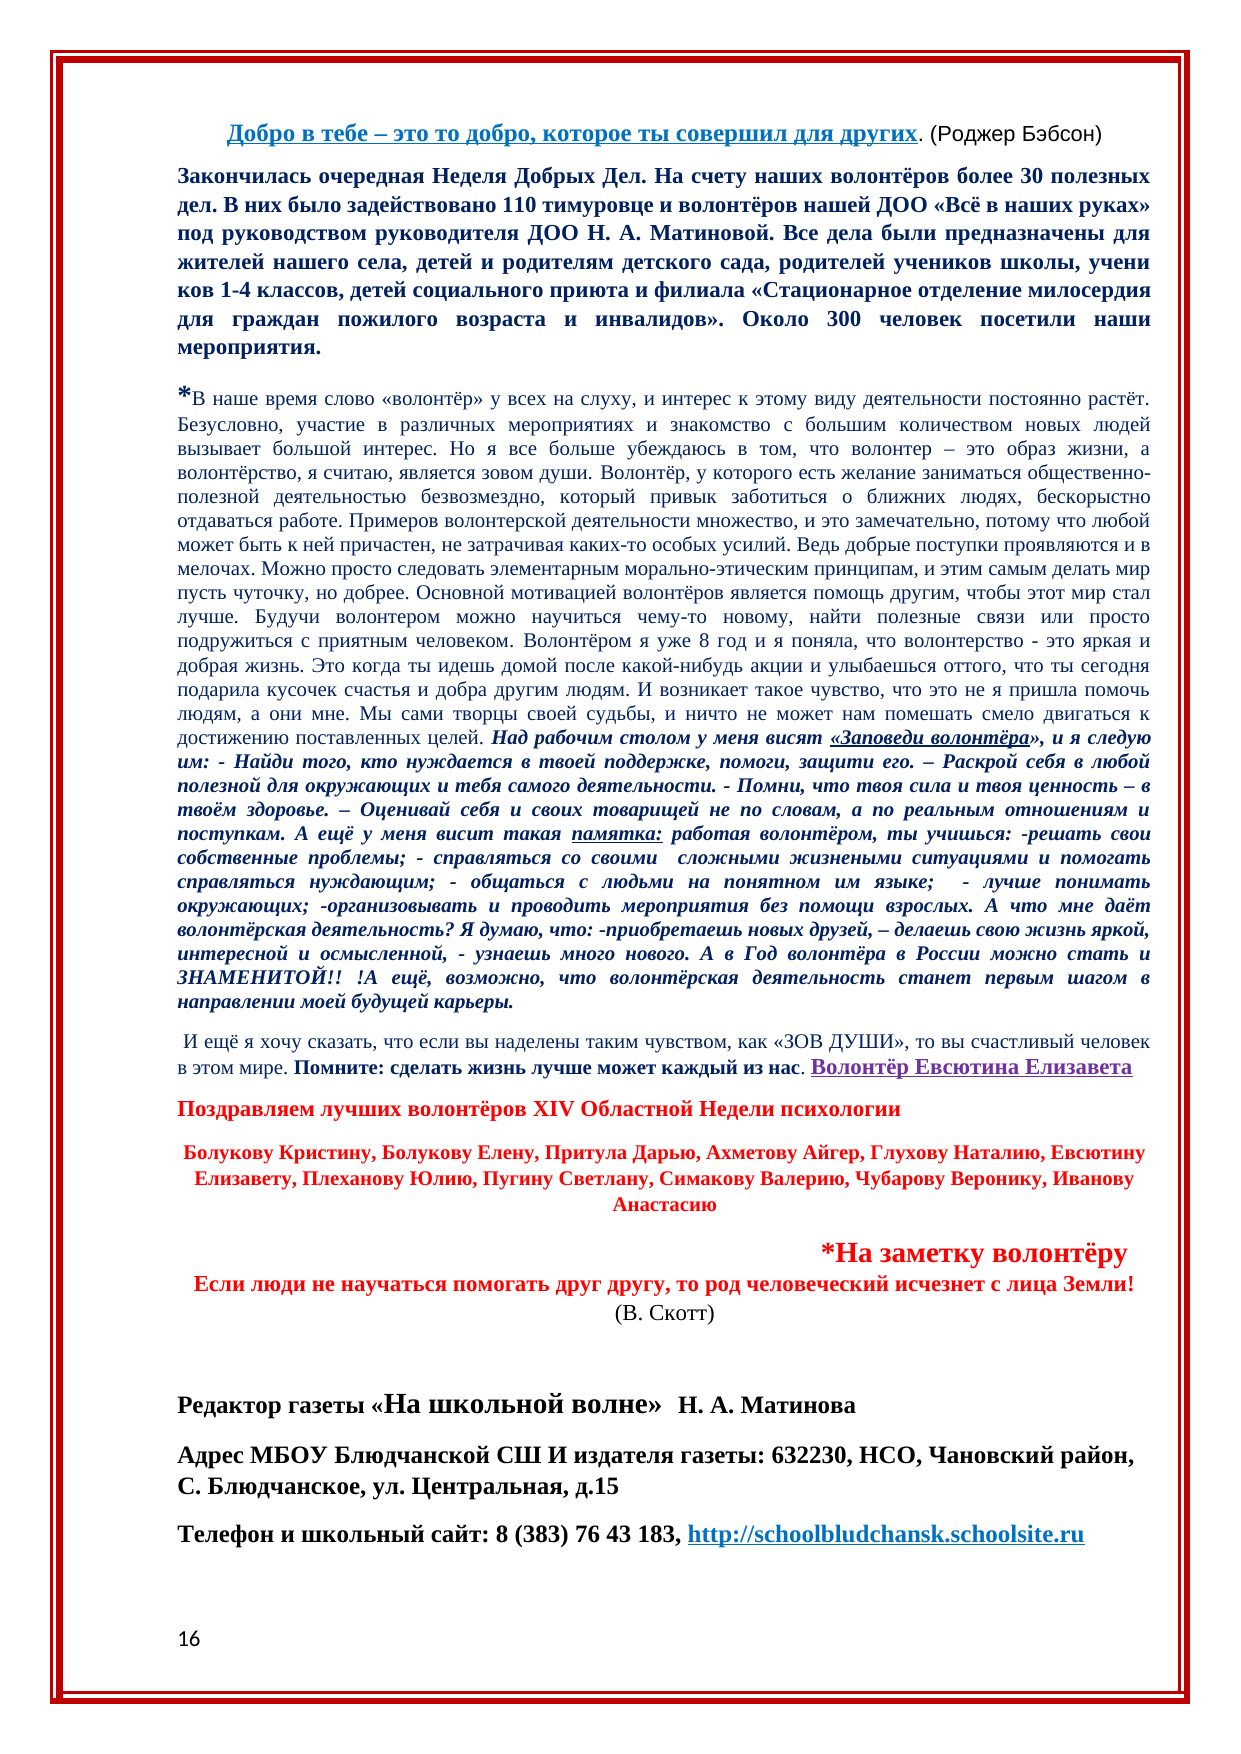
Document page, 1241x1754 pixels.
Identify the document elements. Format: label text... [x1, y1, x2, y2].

text Адрес МБОУ Блюдчанской СШ И издателя газеты: 632230, НСО, Чановский район, С. Блюдчанское, ул. Центральная, д.15 [177, 1440, 1152, 1500]
text Телефон и школьный сайт: 8 (383) 76 43 183, http://schoolbludchansk.schoolsite.ru [177, 1519, 1152, 1548]
text Поздравляем лучших волонтёров XIV Областной Недели психологии [177, 1095, 1152, 1121]
text Закончилась очередная Неделя Добрых Дел. На счету наших волонтёров более 30 полезных дел. В них было задействовано 110 тимуровце и волонтёров нашей ДОО «Всё в наших руках» под руководством руководителя ДОО Н. А. Матиновой. Все дела были предназначены для жителей нашего села, детей и родителям детского сада, родителей учеников школы, учени ков 1-4 классов, детей социального приюта и филиала «Стационарное отделение милосердия для граждан пожилого возраста и инвалидов». Около 300 человек посетили наши мероприятия. [177, 162, 1152, 359]
text *В наше время слово «волонтёр» у всех на слуху, и интерес к этому виду деятельности постоянно растёт. Безусловно, участие в различных мероприятиях и знакомство с большим количеством новых людей вызывает большой интерес. Но я все больше убеждаюсь в том, что волонтер – это образ жизни, а волонтёрство, я считаю, является зовом души. Волонтёр, у которого есть желание заниматься общественно-полезной деятельностью безвозмездно, который привык заботиться о ближних людях, бескорыстно отдаваться работе. Примеров волонтерской деятельности множество, и это замечательно, потому что любой может быть к ней причастен, не затрачивая каких-то особых усилий. Ведь добрые поступки проявляются и в мелочах. Можно просто следовать элементарным морально-этическим принципам, и этим самым делать мир пусть чуточку, но добрее. Основной мотивацией волонтёров является помощь другим, чтобы этот мир стал лучше. Будучи волонтером можно научиться чему-то новому, найти полезные связи или просто подружиться с приятным человеком. Волонтёром я уже 8 год и я поняла, что волонтерство - это яркая и добрая жизнь. Это когда ты идешь домой после какой-нибудь акции и улыбаешься оттого, что ты сегодня подарила кусочек счастья и добра другим людям. И возникает такое чувство, что это не я пришла помочь людям, а они мне. Мы сами творцы своей судьбы, и ничто не может нам помешать смело двигаться к достижению поставленных целей. Над рабочим столом у меня висят «Заповеди волонтёра», и я следую им: - Найди того, кто нуждается в твоей поддержке, помоги, защити его. – Раскрой себя в любой полезной для окружающих и тебя самого деятельности. - Помни, что твоя сила и твоя ценность – в твоём здоровье. – Оценивай себя и своих товарищей не по словам, а по реальным отношениям и поступкам. А ещё у меня висит такая памятка: работая волонтёром, ты учишься: -решать свои собственные проблемы; - справляться со своими сложными жизнеными ситуациями и помогать справляться нуждающим; - общаться с людьми на понятном им языке; - лучше понимать окружающих; -организовывать и проводить мероприятия без помощи взрослых. А что мне даёт волонтёрская деятельность? Я думаю, что: -приобретаешь новых друзей, – делаешь свою жизнь яркой, интересной и осмысленной, - узнаешь много нового. А в Год волонтёра в России можно стать и ЗНАМЕНИТОЙ!! !А ещё, возможно, что волонтёрская деятельность станет первым шагом в направлении моей будущей карьеры. [177, 378, 1152, 1013]
text Болукову Кристину, Болукову Елену, Притула Дарью, Ахметову Айгер, Глухову Наталию, Евсютину Елизавету, Плеханову Юлию, Пугину Светлану, Симакову Валерию, Чубарову Веронику, Иванову Анастасию [177, 1140, 1152, 1216]
text Добро в тебе – это то добро, которое ты совершил для других. (Роджер Бэбсон) [177, 118, 1152, 147]
text *На заметку волонтёру Если люди не научаться помогать друг другу, то род человеческий исчезнет с лица Земли! (В. Скотт) [177, 1235, 1152, 1325]
text И ещё я хочу сказать, что если вы наделены таким чувством, как «ЗОВ ДУШИ», то вы счастливый человек в этом мире. Помните: сделать жизнь лучше может каждый из нас. Волонтёр Евсютина Елизавета [177, 1029, 1152, 1079]
text Редактор газеты «На школьной волне» Н. А. Матинова [177, 1386, 1152, 1420]
